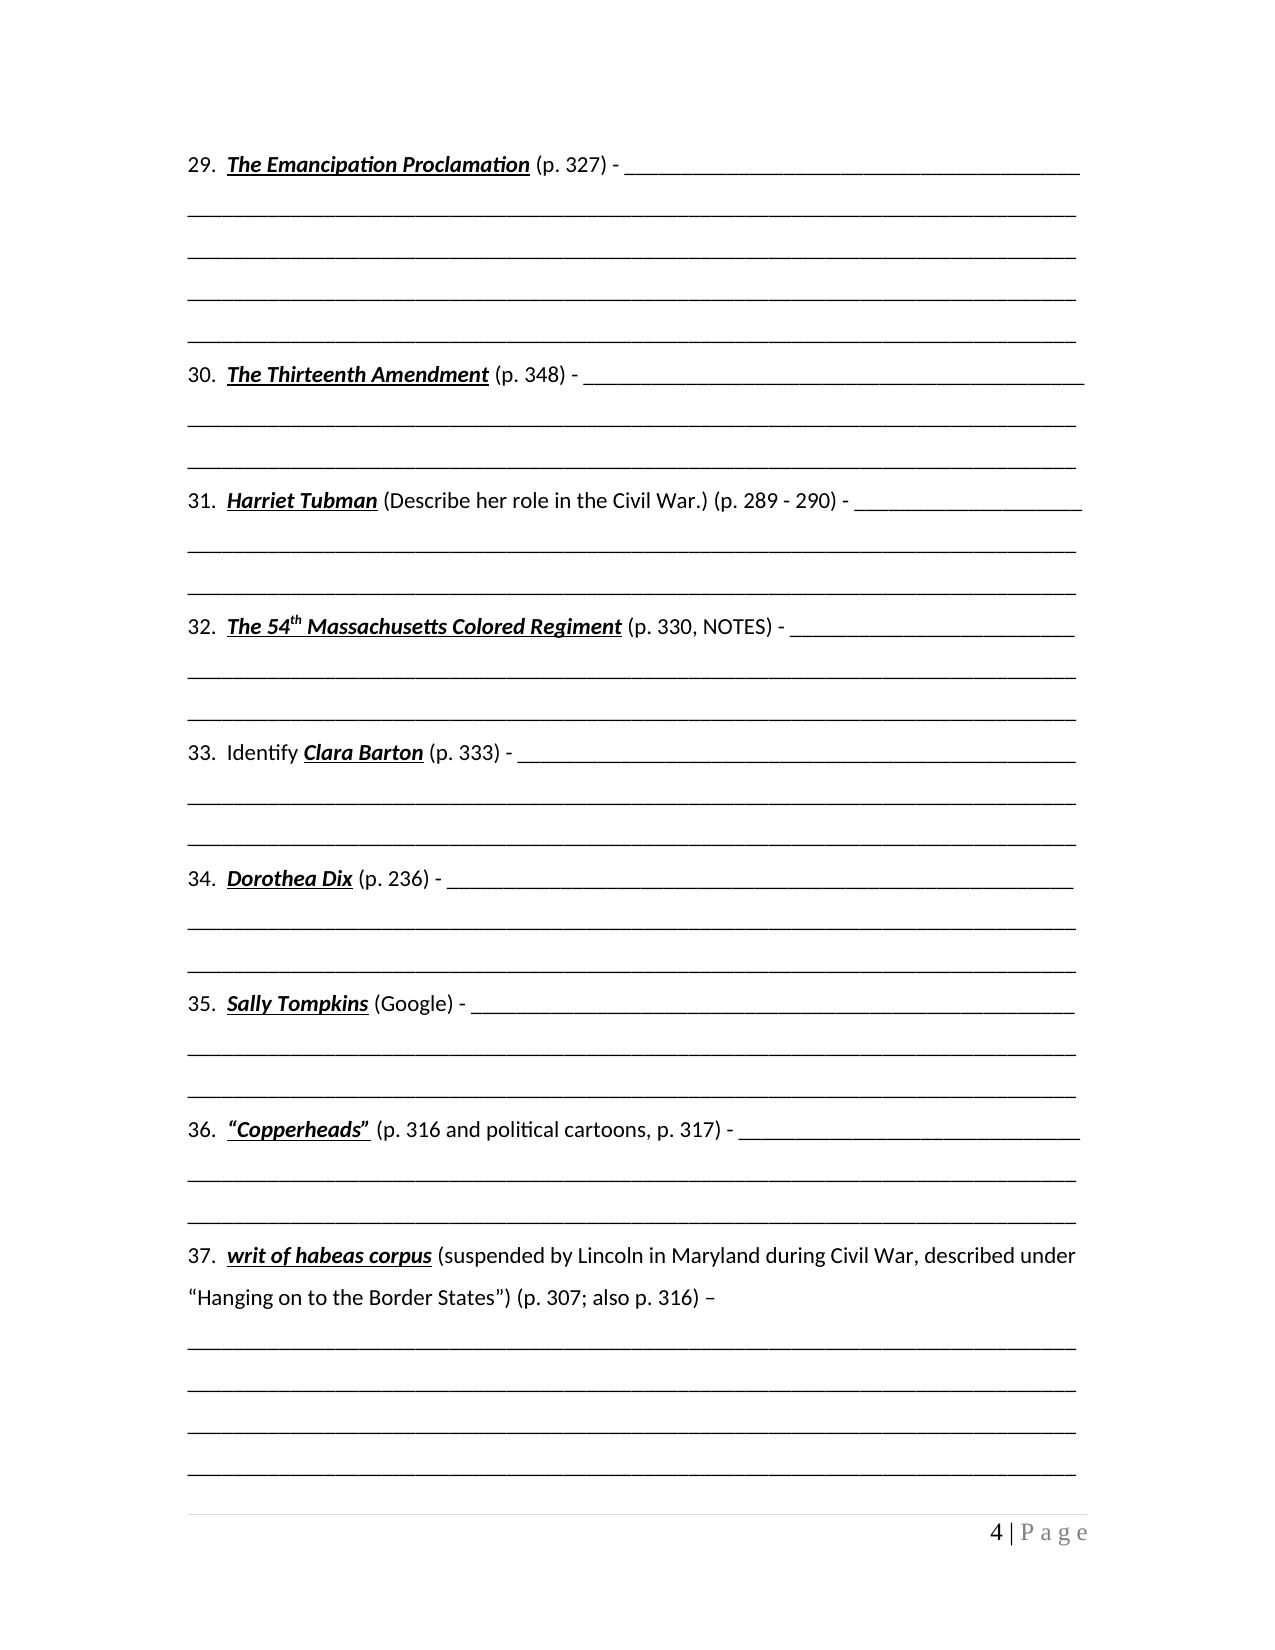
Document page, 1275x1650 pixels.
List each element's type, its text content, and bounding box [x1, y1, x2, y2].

text 29. The Emancipation Proclamation (p. 327) - ________________________________________ [187, 150, 1087, 178]
text 32. The 54th Massachusetts Colored Regiment (p. 330, NOTES) - _________________________ [187, 612, 1087, 640]
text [187, 1409, 1087, 1479]
text 36. “Copperheads” (p. 316 and political cartoons, p. 317) - ______________________________ [187, 1116, 1087, 1143]
text 37. writ of habeas corpus (suspended by Lincoln in Maryland during Civil War, described under “Hanging on to the Border States”) (p. 307; also p. 316) – [187, 1241, 1087, 1311]
text 30. The Thirteenth Amendment (p. 348) - ____________________________________________ [187, 360, 1087, 388]
text 35. Sally Tompkins (Google) - _____________________________________________________ [187, 989, 1087, 1018]
text 31. Harriet Tubman (Describe her role in the Civil War.) (p. 289 - 290) - ____________________ [187, 486, 1087, 514]
text 33. Identify Clara Barton (p. 333) - _________________________________________________ [187, 738, 1087, 766]
text 34. Dorothea Dix (p. 236) - _______________________________________________________ [187, 864, 1087, 892]
